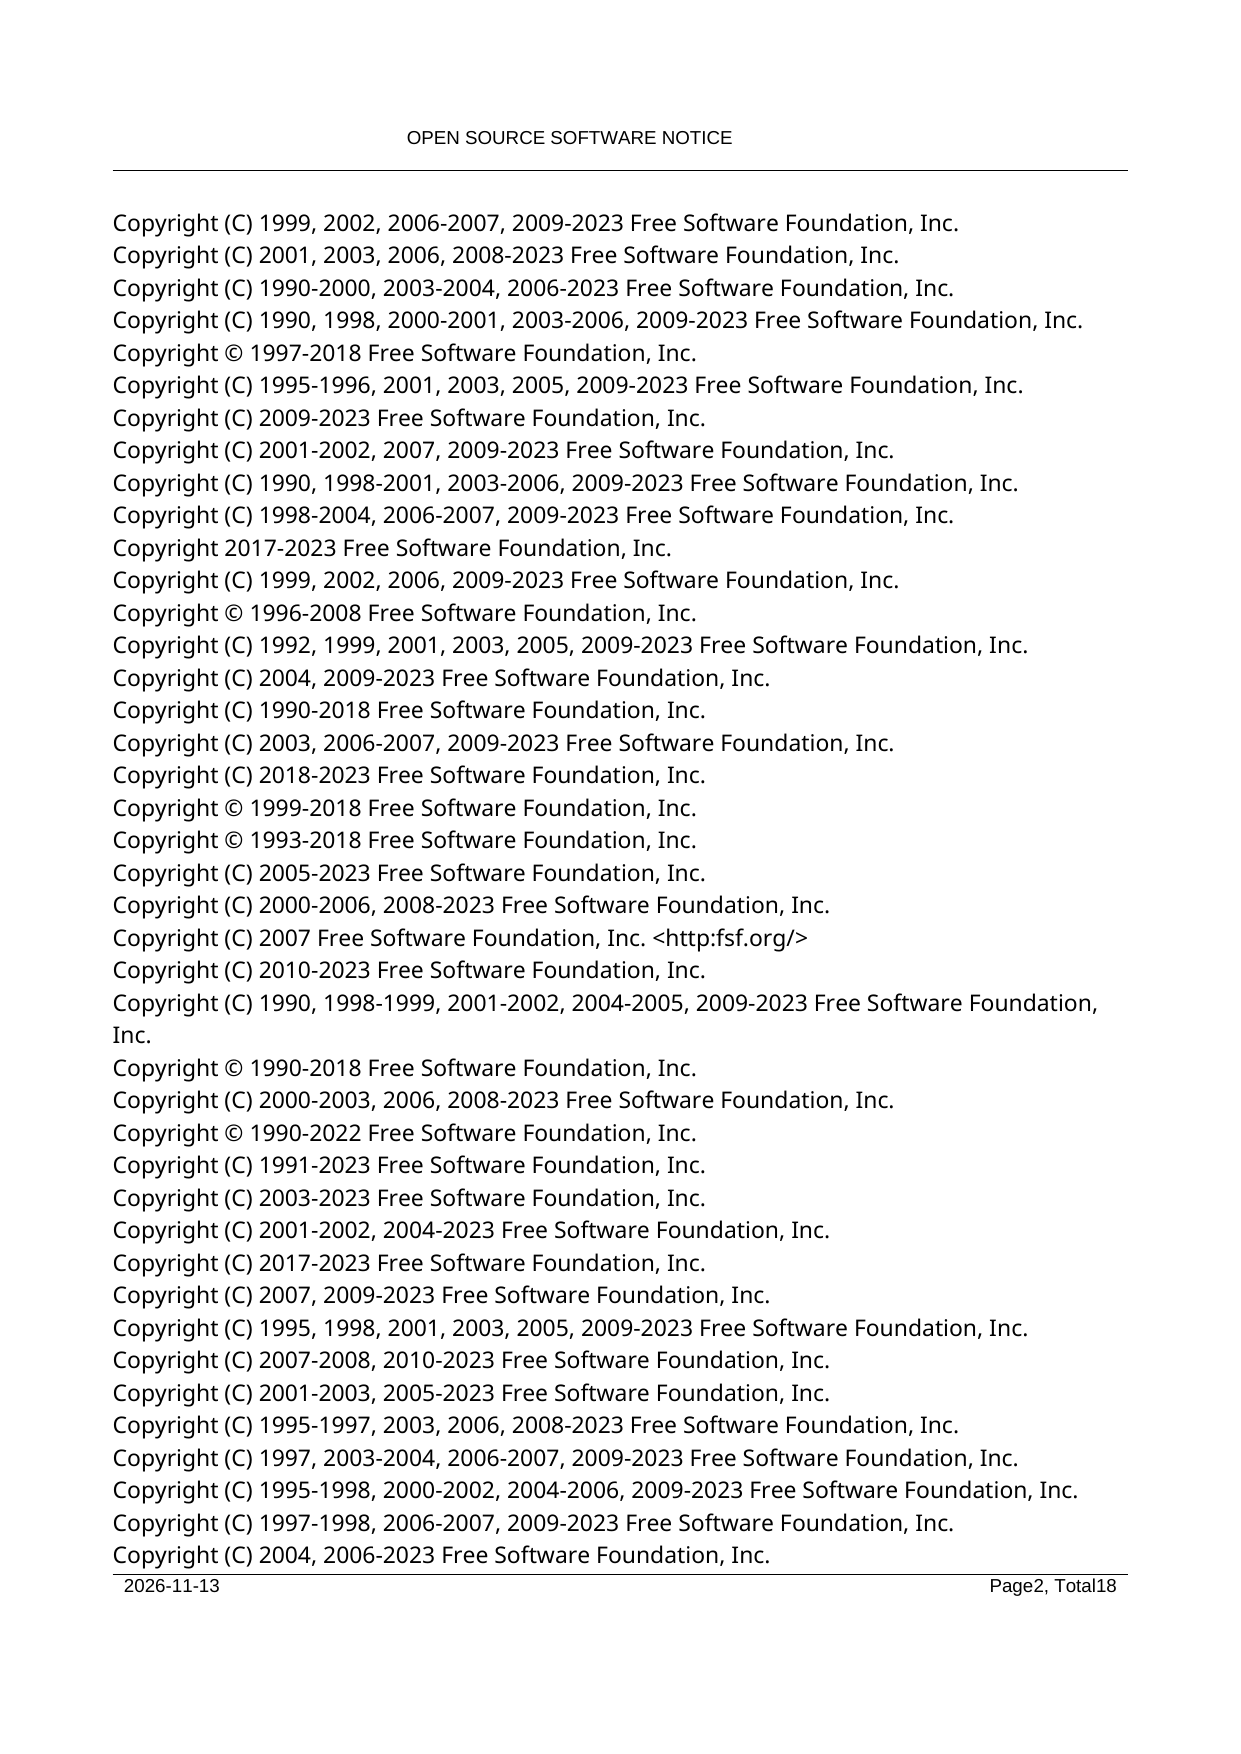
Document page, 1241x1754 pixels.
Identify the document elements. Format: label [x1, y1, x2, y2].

text [112, 206, 1128, 1571]
